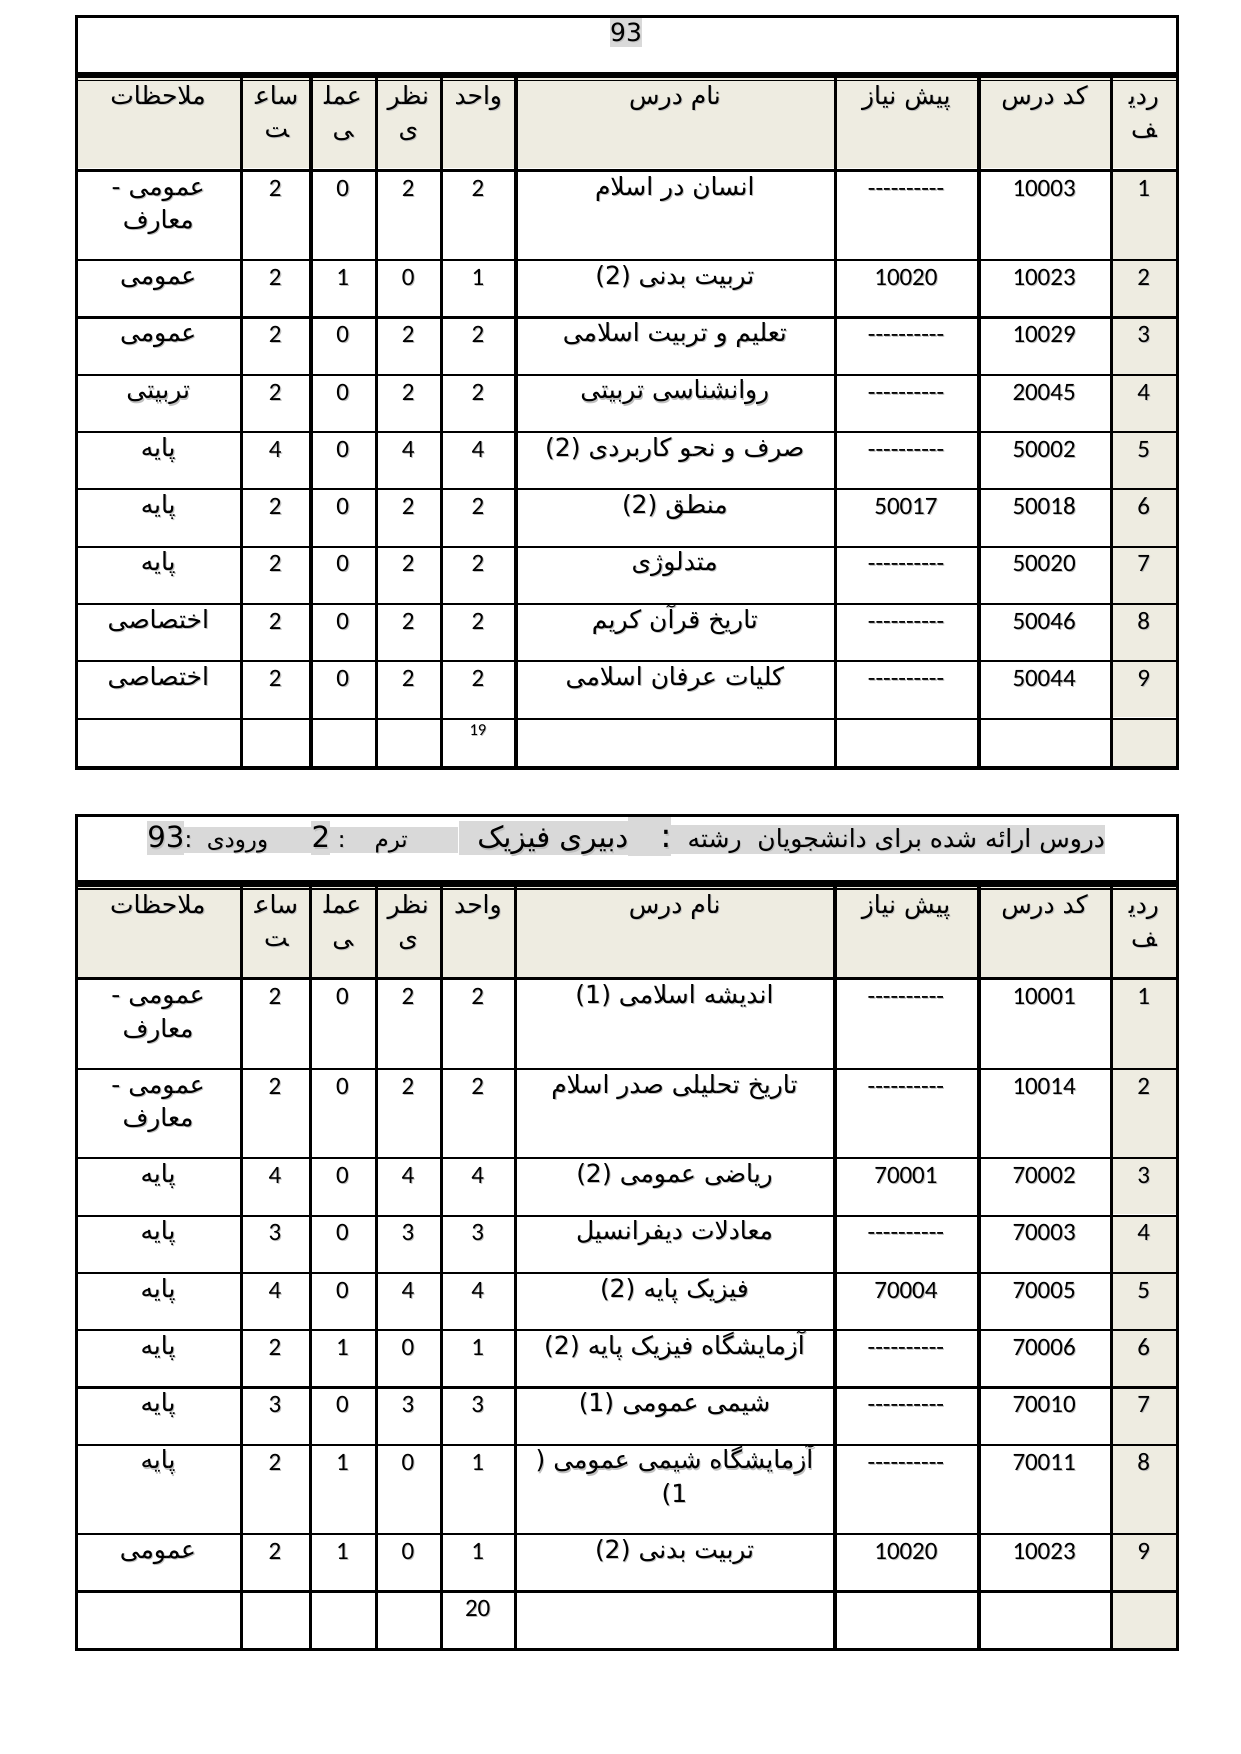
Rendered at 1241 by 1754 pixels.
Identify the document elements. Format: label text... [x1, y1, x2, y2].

table_cell تربیت بدنی (2) [518, 261, 834, 316]
table_cell تربیتی [78, 376, 240, 431]
table_cell 2 [243, 605, 309, 660]
table_cell 0 [312, 1159, 375, 1214]
table_cell پیش نیاز [837, 81, 977, 168]
table_cell ---------- [837, 1446, 977, 1533]
table_cell متدلوژی [518, 548, 834, 603]
table_cell [378, 1593, 440, 1648]
table_cell ریاضی عمومی (2) [517, 1159, 833, 1214]
table_cell [243, 720, 309, 766]
table_cell 2 [378, 605, 440, 660]
table_cell [378, 720, 440, 766]
table_cell 0 [313, 172, 375, 259]
table_cell نام درس [518, 81, 834, 168]
table_cell 8 [1113, 1446, 1176, 1533]
table_cell 2 [243, 662, 309, 717]
table_cell 0 [313, 433, 375, 488]
table_cell 20 [443, 1593, 514, 1648]
table_cell اختصاصی [78, 605, 240, 660]
table_cell [312, 1593, 375, 1648]
table_cell 7 [1113, 548, 1176, 603]
table_cell 4 [378, 1274, 440, 1329]
table_cell [78, 720, 240, 766]
table_cell 4 [1113, 1217, 1176, 1272]
table_cell 4 [443, 1274, 514, 1329]
table_cell 2 [443, 980, 514, 1068]
table_cell ردیف [1113, 81, 1176, 168]
table_cell [837, 1593, 977, 1648]
table_cell 2 [378, 548, 440, 603]
table_cell [981, 720, 1110, 766]
table_cell 10003 [981, 172, 1110, 259]
table_cell عملی [313, 81, 375, 168]
table_cell 1 [1113, 172, 1176, 259]
table_cell 0 [313, 605, 375, 660]
table_cell پایه [78, 548, 240, 603]
table_cell 2 [443, 605, 514, 660]
table_cell پایه [78, 1274, 240, 1329]
table_cell 3 [443, 1389, 514, 1444]
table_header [78, 18, 1176, 72]
table_cell 2 [378, 172, 440, 259]
table_cell 7 [1113, 1389, 1176, 1444]
table_cell 0 [378, 1446, 440, 1533]
table_cell 2 [378, 662, 440, 717]
table_cell 2 [243, 1446, 309, 1533]
table_cell 1 [313, 261, 375, 316]
table_cell 2 [378, 1070, 440, 1157]
table_cell 2 [243, 1535, 309, 1590]
table_cell واحد [443, 890, 514, 977]
table_cell 2 [378, 319, 440, 374]
table_cell ---------- [837, 605, 977, 660]
table_cell 2 [443, 490, 514, 546]
table_cell پایه [78, 1446, 240, 1533]
table_cell 50017 [837, 490, 977, 546]
table_cell پایه [78, 1159, 240, 1214]
table_cell 1 [312, 1331, 375, 1386]
table_cell 0 [313, 490, 375, 546]
table_cell عمومی - معارف [78, 980, 240, 1068]
table_cell 1 [443, 1535, 514, 1590]
table_cell 0 [378, 1535, 440, 1590]
table_cell معادلات دیفرانسیل [517, 1217, 833, 1272]
table_cell ---------- [837, 1331, 977, 1386]
table_cell 4 [378, 1159, 440, 1214]
table_cell 2 [443, 172, 514, 259]
table_cell آزمایشگاه فیزیک پایه (2) [517, 1331, 833, 1386]
table_cell 2 [443, 662, 514, 717]
table_cell 50020 [981, 548, 1110, 603]
table_cell 2 [443, 1070, 514, 1157]
table_cell [243, 1593, 309, 1648]
table_cell پیش نیاز [837, 890, 977, 977]
table_cell [981, 1593, 1110, 1648]
table_cell 4 [378, 433, 440, 488]
table_cell پایه [78, 433, 240, 488]
table_cell 0 [312, 1217, 375, 1272]
table_cell [518, 720, 834, 766]
table_cell 70005 [981, 1274, 1110, 1329]
table_cell 2 [443, 319, 514, 374]
table_cell 10023 [981, 261, 1110, 316]
table_cell 1 [312, 1446, 375, 1533]
table_cell تربیت بدنی (2) [517, 1535, 833, 1590]
table_cell 2 [378, 490, 440, 546]
table_cell 2 [243, 319, 309, 374]
table_cell نام درس [517, 890, 833, 977]
table_cell ---------- [837, 548, 977, 603]
table_cell 4 [443, 433, 514, 488]
table_cell 70002 [981, 1159, 1110, 1214]
table_cell 70011 [981, 1446, 1110, 1533]
table_cell عملی [312, 890, 375, 977]
table_cell 2 [243, 172, 309, 259]
table_cell 0 [378, 1331, 440, 1386]
table_cell منطق (2) [518, 490, 834, 546]
table_cell ---------- [837, 980, 977, 1068]
table_cell ---------- [837, 1389, 977, 1444]
table_cell تاریخ تحلیلی صدر اسلام [517, 1070, 833, 1157]
table_cell کلیات عرفان اسلامی [518, 662, 834, 717]
table_cell پایه [78, 490, 240, 546]
table_cell 0 [378, 261, 440, 316]
table_cell [1113, 720, 1176, 766]
table_cell صرف و نحو کاربردی (2) [518, 433, 834, 488]
table_cell ساعت [243, 890, 309, 977]
table_cell 2 [378, 376, 440, 431]
table_cell 2 [1113, 1070, 1176, 1157]
table_cell 0 [312, 1274, 375, 1329]
table_cell 3 [1113, 319, 1176, 374]
table_header دروس ارائه شده برای دانشجویان رشته : دبیری فیزیک ترم : 2 ورودی :93 [78, 817, 1176, 880]
table_cell 1 [443, 1446, 514, 1533]
table_cell 70006 [981, 1331, 1110, 1386]
table_cell 3 [378, 1389, 440, 1444]
table_cell 4 [443, 1159, 514, 1214]
table_cell 50044 [981, 662, 1110, 717]
table_cell 2 [243, 548, 309, 603]
table_cell روانشناسی تربیتی [518, 376, 834, 431]
table_cell 70010 [981, 1389, 1110, 1444]
table_cell اختصاصی [78, 662, 240, 717]
table_cell 50002 [981, 433, 1110, 488]
table_cell 1 [443, 261, 514, 316]
table_cell 70001 [837, 1159, 977, 1214]
table_cell 3 [243, 1217, 309, 1272]
table_cell پایه [78, 1217, 240, 1272]
table_cell ملاحظات [78, 81, 240, 168]
table_cell 4 [243, 433, 309, 488]
table_cell 50018 [981, 490, 1110, 546]
table_cell 1 [312, 1535, 375, 1590]
table_cell 10014 [981, 1070, 1110, 1157]
table_cell کد درس [981, 81, 1110, 168]
table_cell عمومی - معارف [78, 1070, 240, 1157]
table_cell کد درس [981, 890, 1110, 977]
table_cell [1113, 1593, 1176, 1648]
table_cell 50046 [981, 605, 1110, 660]
table_cell ---------- [837, 433, 977, 488]
table_cell آزمایشگاه شیمی عمومی (1) [517, 1446, 833, 1533]
table_cell 2 [443, 548, 514, 603]
table_cell [313, 720, 375, 766]
table_cell 20045 [981, 376, 1110, 431]
table_cell 0 [313, 548, 375, 603]
table_cell شیمی عمومی (1) [517, 1389, 833, 1444]
table_cell 3 [243, 1389, 309, 1444]
table_cell واحد [443, 81, 514, 168]
table_cell ساعت [243, 81, 309, 168]
table_cell نظری [378, 81, 440, 168]
table_cell 2 [243, 1331, 309, 1386]
table_cell نظری [378, 890, 440, 977]
table_cell 0 [312, 1389, 375, 1444]
table_cell 2 [378, 980, 440, 1068]
table_cell 10029 [981, 319, 1110, 374]
table_cell 0 [312, 1070, 375, 1157]
table_cell عمومی [78, 319, 240, 374]
table_cell تاریخ قرآن کریم [518, 605, 834, 660]
table_cell ردیف [1113, 890, 1176, 977]
table_cell 2 [243, 1070, 309, 1157]
table_cell تعلیم و تربیت اسلامی [518, 319, 834, 374]
table_cell 2 [243, 261, 309, 316]
table_cell انسان در اسلام [518, 172, 834, 259]
table_cell [837, 720, 977, 766]
table_cell پایه [78, 1389, 240, 1444]
table_cell 6 [1113, 490, 1176, 546]
table_cell عمومی - معارف [78, 172, 240, 259]
table_cell 4 [243, 1274, 309, 1329]
table_cell ---------- [837, 319, 977, 374]
table_cell 2 [243, 980, 309, 1068]
table_cell فیزیک پایه (2) [517, 1274, 833, 1329]
table_cell 2 [443, 376, 514, 431]
table_cell [78, 1593, 240, 1648]
table_cell [517, 1593, 833, 1648]
table_cell 0 [313, 376, 375, 431]
table_cell ---------- [837, 172, 977, 259]
table_cell ملاحظات [78, 890, 240, 977]
table_cell 70004 [837, 1274, 977, 1329]
table_cell 10020 [837, 261, 977, 316]
table_cell 3 [1113, 1159, 1176, 1214]
table_cell 0 [312, 980, 375, 1068]
table_cell ---------- [837, 1217, 977, 1272]
table_cell 3 [378, 1217, 440, 1272]
table_cell 70003 [981, 1217, 1110, 1272]
table_cell 5 [1113, 1274, 1176, 1329]
table_cell 10001 [981, 980, 1110, 1068]
table_cell 4 [243, 1159, 309, 1214]
table_cell 1 [443, 1331, 514, 1386]
table_cell 9 [1113, 662, 1176, 717]
table_cell ---------- [837, 376, 977, 431]
table_cell 9 [1113, 1535, 1176, 1590]
table_cell 4 [1113, 376, 1176, 431]
table_cell 3 [443, 1217, 514, 1272]
table_cell اندیشه اسلامی (1) [517, 980, 833, 1068]
table_cell 2 [1113, 261, 1176, 316]
table_cell 0 [313, 662, 375, 717]
table_cell 6 [1113, 1331, 1176, 1386]
table_cell ---------- [837, 662, 977, 717]
table_cell پایه [78, 1331, 240, 1386]
table_cell 0 [313, 319, 375, 374]
table_cell 1 [1113, 980, 1176, 1068]
table_cell 8 [1113, 605, 1176, 660]
table_cell 5 [1113, 433, 1176, 488]
table_cell ---------- [837, 1070, 977, 1157]
table_cell عمومی [78, 261, 240, 316]
table_cell 2 [243, 376, 309, 431]
table_cell 10020 [837, 1535, 977, 1590]
table_cell عمومی [78, 1535, 240, 1590]
table_cell 2 [243, 490, 309, 546]
table_cell 19 [443, 720, 514, 766]
table_cell 10023 [981, 1535, 1110, 1590]
